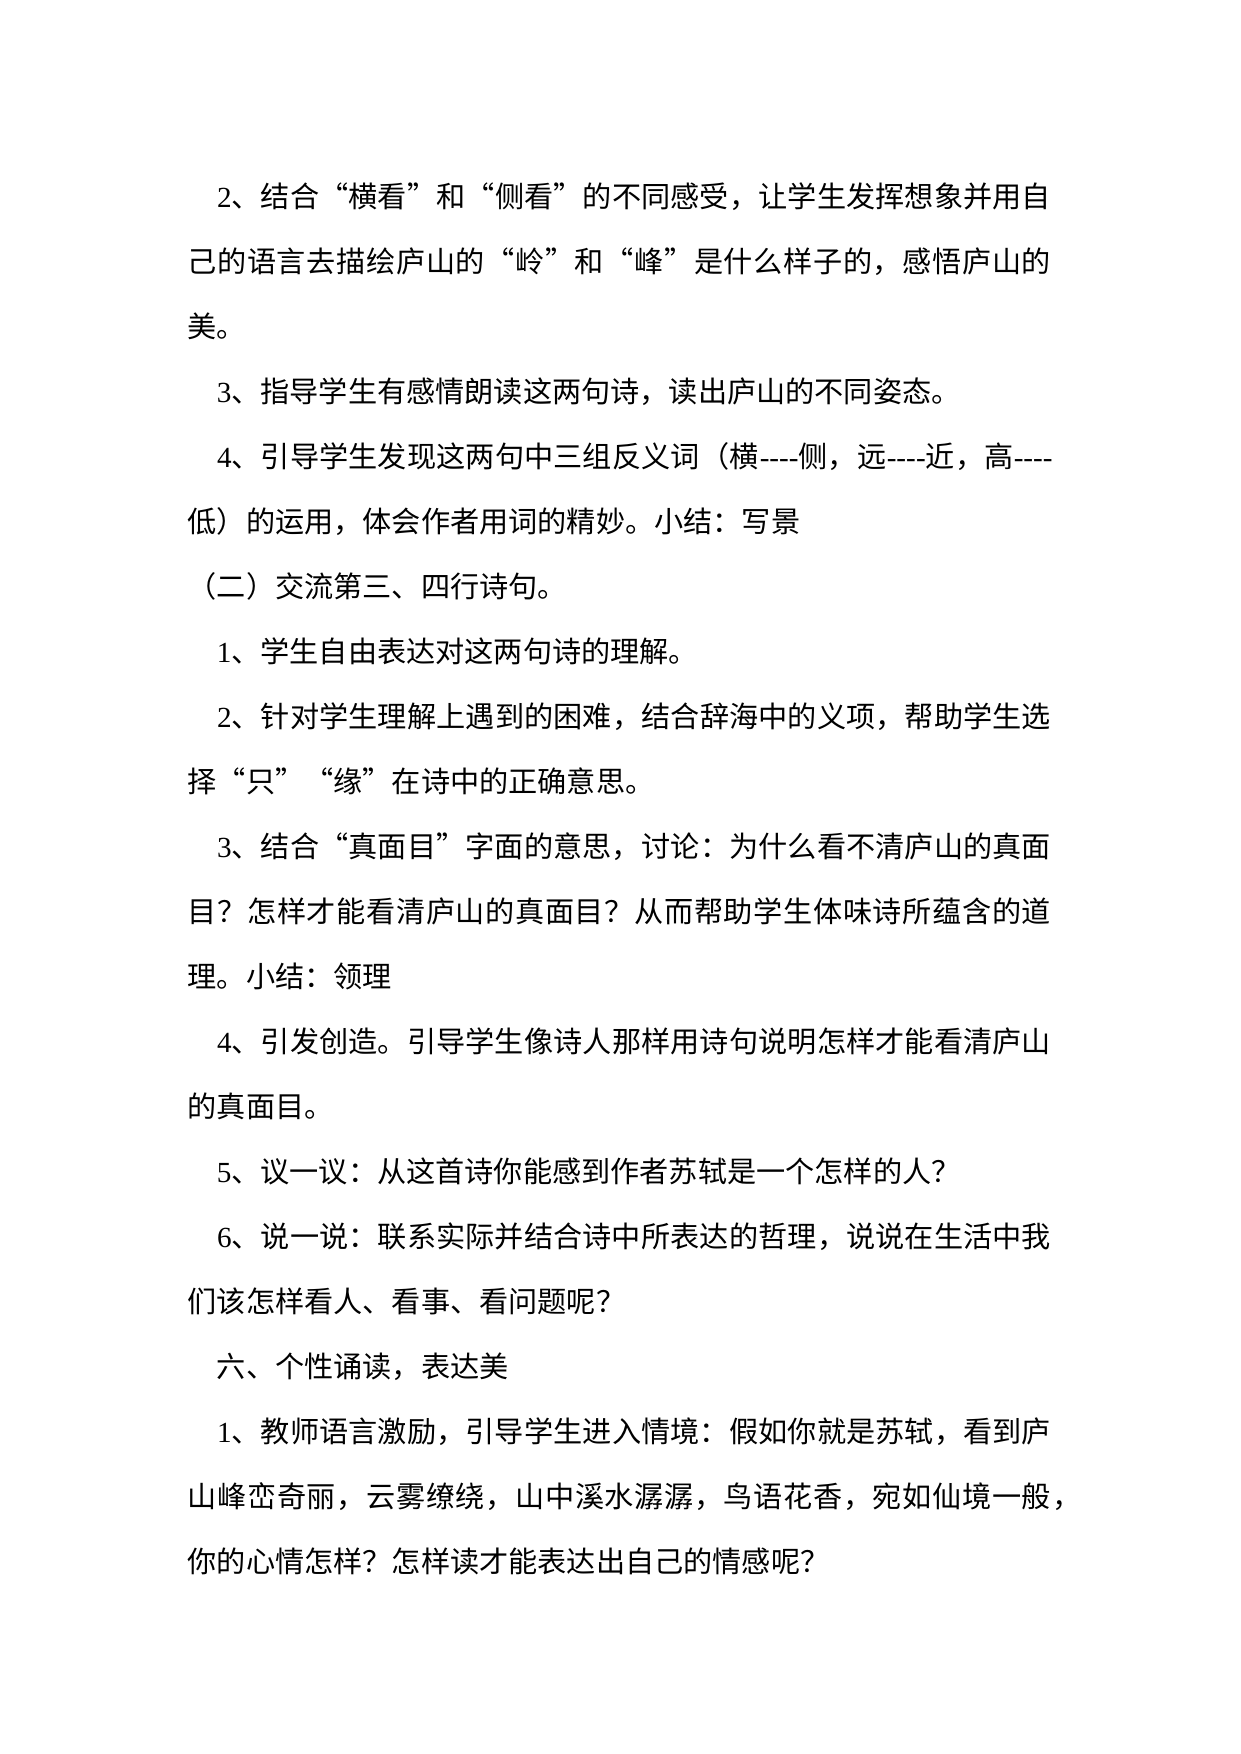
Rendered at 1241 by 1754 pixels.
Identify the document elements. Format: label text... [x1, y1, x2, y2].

text 六、个性诵读，表达美 [187, 1332, 1053, 1397]
text 3、结合“真面目”字面的意思，讨论：为什么看不清庐山的真面目？怎样才能看清庐山的真面目？从而帮助学生体味诗所蕴含的道理。小结：领理 [187, 812, 1053, 1007]
text 4、引发创造。引导学生像诗人那样用诗句说明怎样才能看清庐山的真面目。 [187, 1007, 1053, 1137]
text 2、结合“横看”和“侧看”的不同感受，让学生发挥想象并用自己的语言去描绘庐山的“岭”和“峰”是什么样子的，感悟庐山的美。 [187, 162, 1053, 357]
text 4、引导学生发现这两句中三组反义词（横----侧，远----近，高----低）的运用，体会作者用词的精妙。小结：写景 [187, 422, 1053, 552]
text 2、针对学生理解上遇到的困难，结合辞海中的义项，帮助学生选择“只”“缘”在诗中的正确意思。 [187, 682, 1053, 812]
text 5、议一议：从这首诗你能感到作者苏轼是一个怎样的人？ [187, 1137, 1053, 1202]
text 6、说一说：联系实际并结合诗中所表达的哲理，说说在生活中我们该怎样看人、看事、看问题呢？ [187, 1202, 1053, 1332]
text 1、教师语言激励，引导学生进入情境：假如你就是苏轼，看到庐山峰峦奇丽，云雾缭绕，山中溪水潺潺，鸟语花香，宛如仙境一般，你的心情怎样？怎样读才能表达出自己的情感呢？ [187, 1397, 1053, 1592]
text （二）交流第三、四行诗句。 [187, 552, 1053, 617]
text 3、指导学生有感情朗读这两句诗，读出庐山的不同姿态。 [187, 357, 1053, 422]
text 1、学生自由表达对这两句诗的理解。 [187, 617, 1053, 682]
